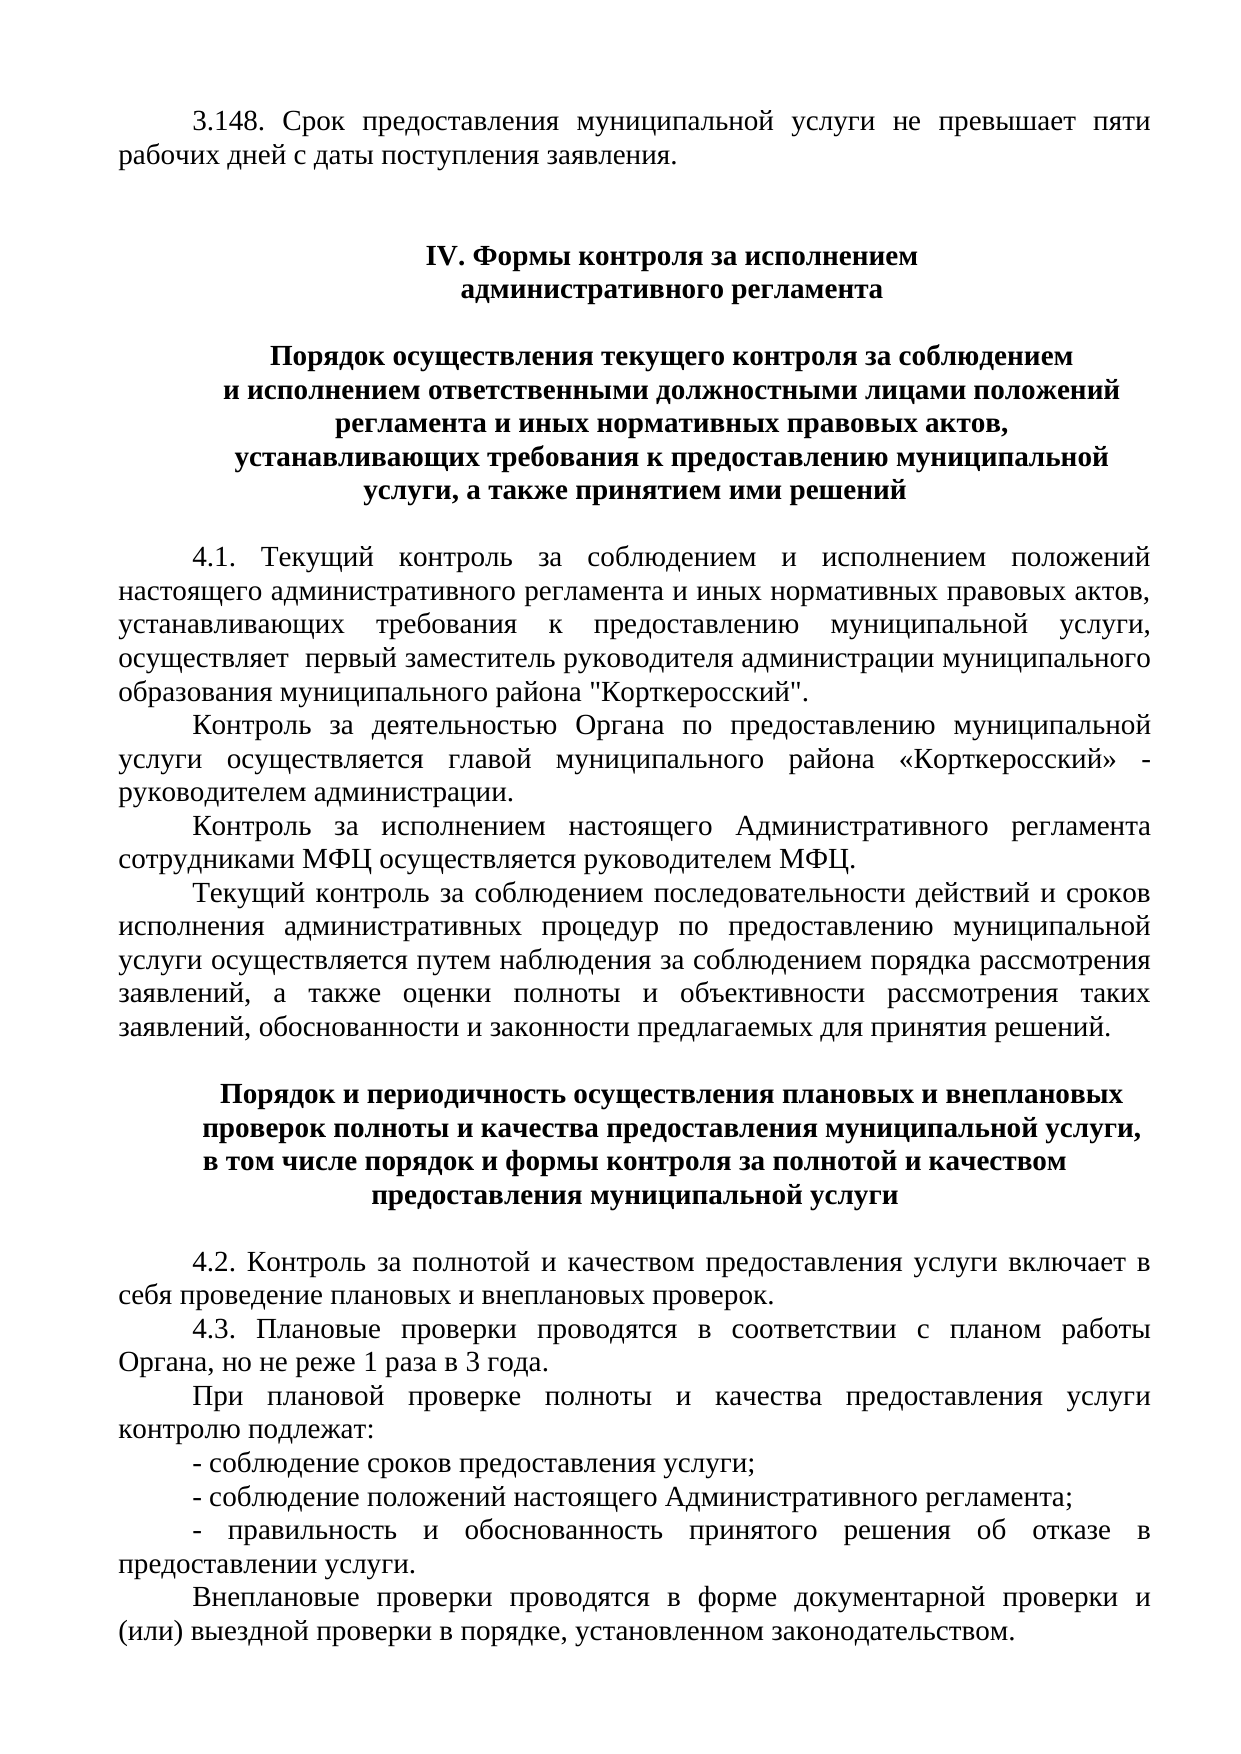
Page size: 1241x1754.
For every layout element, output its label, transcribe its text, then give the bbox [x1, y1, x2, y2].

text При плановой проверке полноты и качества предоставления услуги контролю подлежат: [118, 1378, 1152, 1445]
text Порядок осуществления текущего контроля за соблюдением [118, 338, 1152, 372]
text административного регламента [118, 271, 1152, 305]
text 4.3. Плановые проверки проводятся в соответствии с планом работы Органа, но не реже 1 раза в 3 года. [118, 1311, 1152, 1378]
text - соблюдение сроков предоставления услуги; [118, 1445, 1152, 1479]
text 4.1. Текущий контроль за соблюдением и исполнением положений настоящего административного регламента и иных нормативных правовых актов, устанавливающих требования к предоставлению муниципальной услуги, осуществляет первый заместитель руководителя администрации муниципального образования муниципального района "Корткеросский". [118, 539, 1152, 707]
text проверок полноты и качества предоставления муниципальной услуги, в том числе порядок и формы контроля за полнотой и качеством предоставления муниципальной услуги [118, 1110, 1152, 1210]
text Контроль за исполнением настоящего Административного регламента сотрудниками МФЦ осуществляется руководителем МФЦ. [118, 808, 1152, 875]
text 4.2. Контроль за полнотой и качеством предоставления услуги включает в себя проведение плановых и внеплановых проверок. [118, 1244, 1152, 1311]
text устанавливающих требования к предоставлению муниципальной услуги, а также принятием ими решений [118, 439, 1152, 506]
text - правильность и обоснованность принятого решения об отказе в предоставлении услуги. [118, 1512, 1152, 1579]
text Контроль за деятельностью Органа по предоставлению муниципальной услуги осуществляется главой муниципального района «Корткеросский» - руководителем администрации. [118, 707, 1152, 808]
text IV. Формы контроля за исполнением [118, 238, 1152, 271]
text Текущий контроль за соблюдением последовательности действий и сроков исполнения административных процедур по предоставлению муниципальной услуги осуществляется путем наблюдения за соблюдением порядка рассмотрения заявлений, а также оценки полноты и объективности рассмотрения таких заявлений, обоснованности и законности предлагаемых для принятия решений. [118, 875, 1152, 1043]
text 3.148. Срок предоставления муниципальной услуги не превышает пяти рабочих дней с даты поступления заявления. [118, 103, 1152, 171]
text Порядок и периодичность осуществления плановых и внеплановых [118, 1076, 1152, 1110]
text Внеплановые проверки проводятся в форме документарной проверки и (или) выездной проверки в порядке, установленном законодательством. [118, 1579, 1152, 1646]
text - соблюдение положений настоящего Административного регламента; [118, 1479, 1152, 1512]
text и исполнением ответственными должностными лицами положений [118, 372, 1152, 405]
text регламента и иных нормативных правовых актов, [118, 405, 1152, 439]
